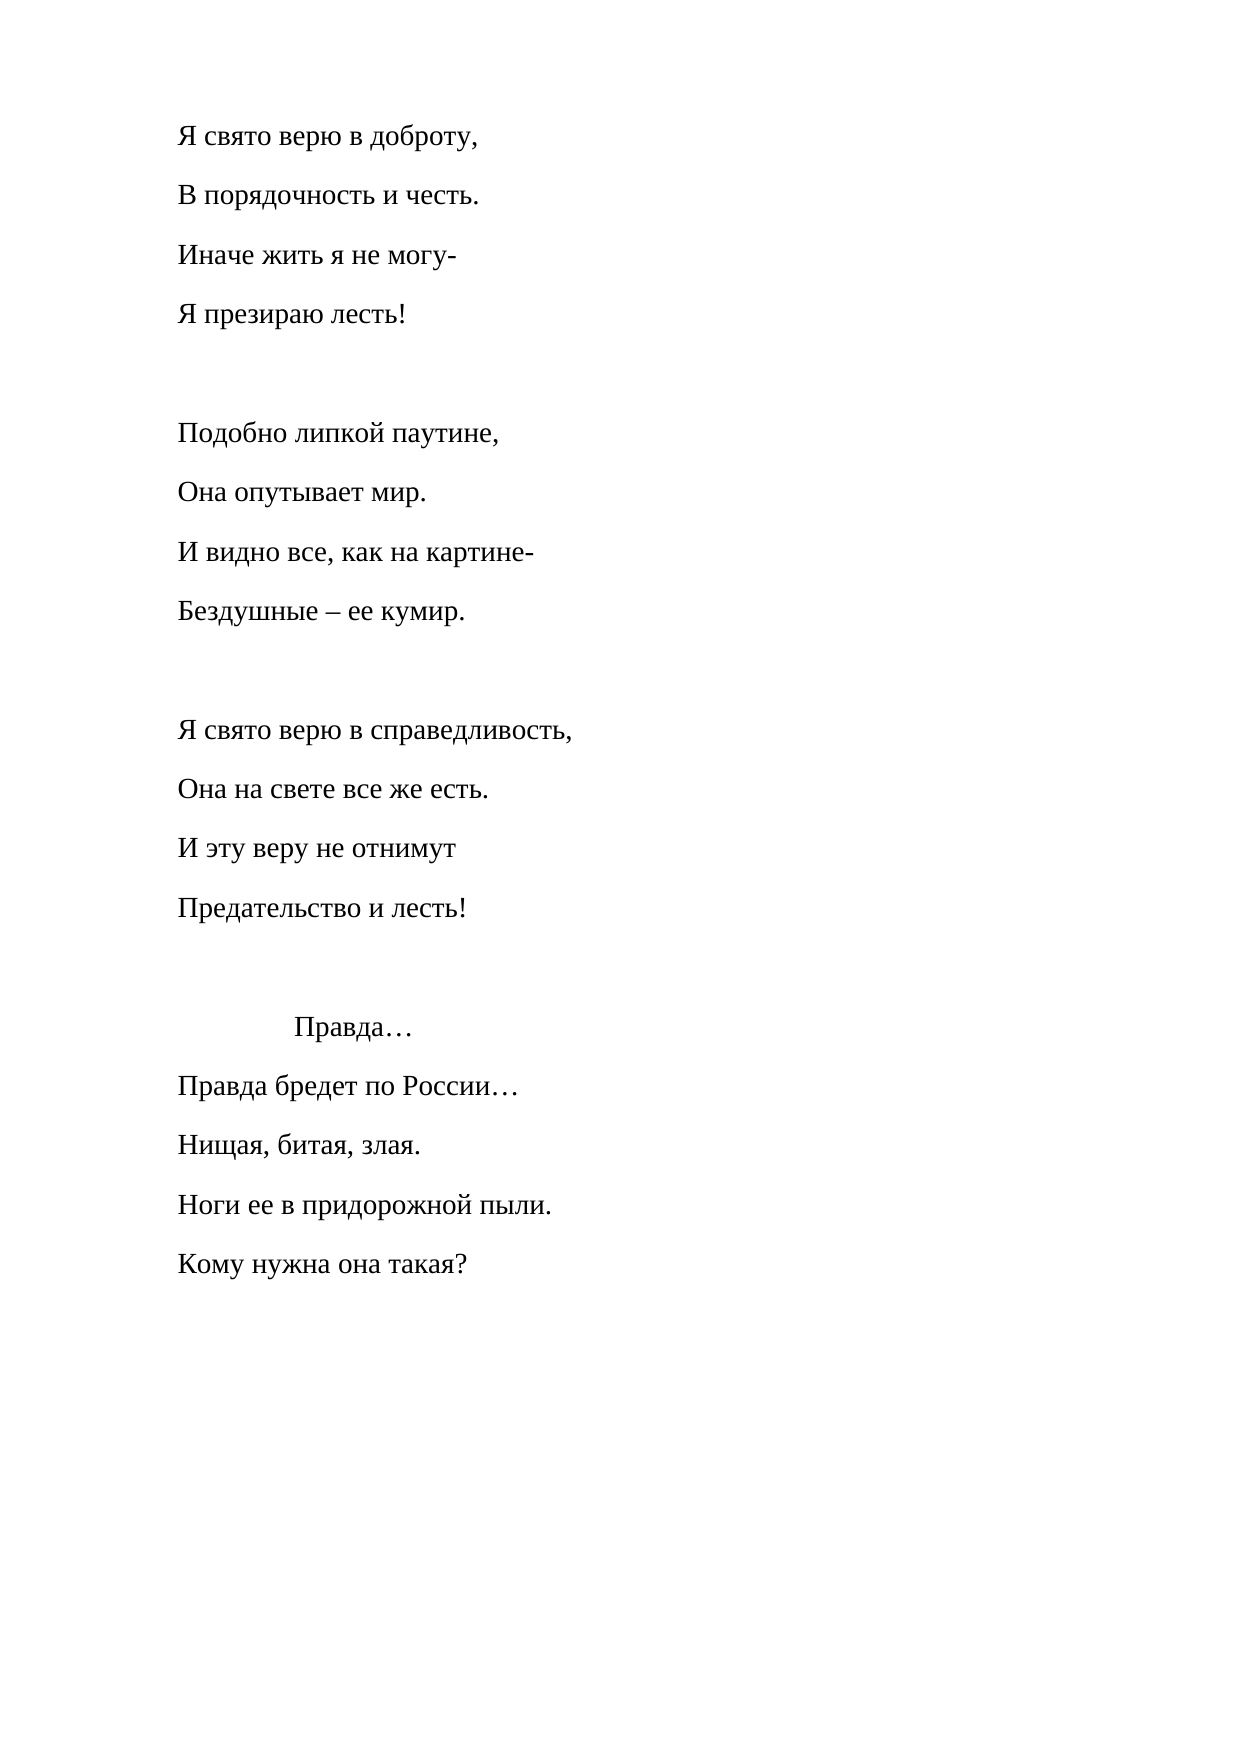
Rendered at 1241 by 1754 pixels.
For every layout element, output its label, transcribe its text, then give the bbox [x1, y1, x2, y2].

text Я свято верю в доброту, [177, 118, 1152, 152]
text Правда… [177, 1009, 1152, 1042]
text Иначе жить я не могу- [177, 237, 1152, 270]
text И эту веру не отнимут [177, 831, 1152, 864]
text Подобно липкой паутине, [177, 415, 1152, 448]
text И видно все, как на картине- [177, 534, 1152, 567]
text Она на свете все же есть. [177, 771, 1152, 805]
text Предательство и лесть! [177, 890, 1152, 923]
text Бездушные – ее кумир. [177, 593, 1152, 627]
text Я презираю лесть! [177, 296, 1152, 330]
text Нищая, битая, злая. [177, 1127, 1152, 1161]
text В порядочность и честь. [177, 177, 1152, 211]
text Правда бредет по России… [177, 1068, 1152, 1102]
text Я свято верю в справедливость, [177, 712, 1152, 745]
text Ноги ее в придорожной пыли. [177, 1187, 1152, 1220]
text Она опутывает мир. [177, 474, 1152, 508]
text Кому нужна она такая? [177, 1246, 1152, 1280]
